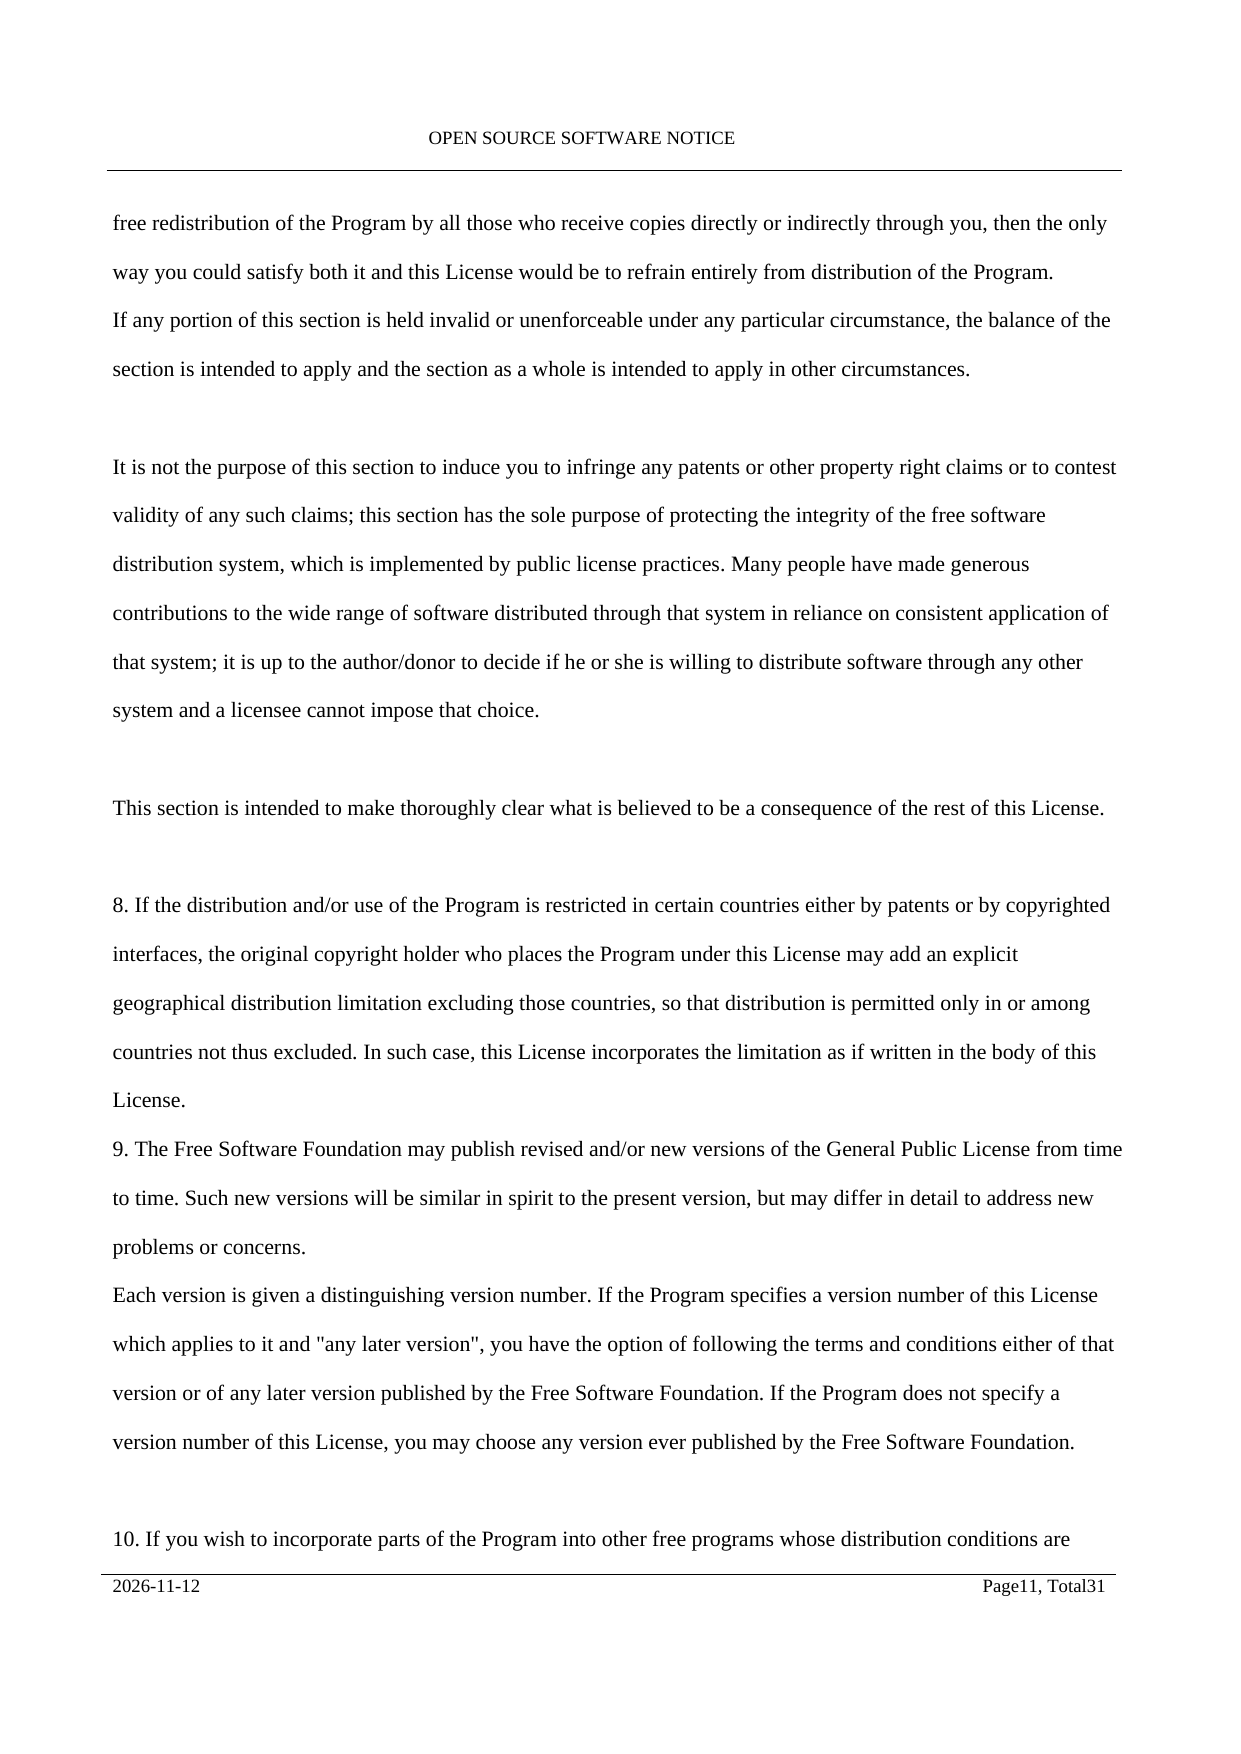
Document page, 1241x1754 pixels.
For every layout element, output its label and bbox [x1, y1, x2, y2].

text [112, 206, 1128, 1555]
